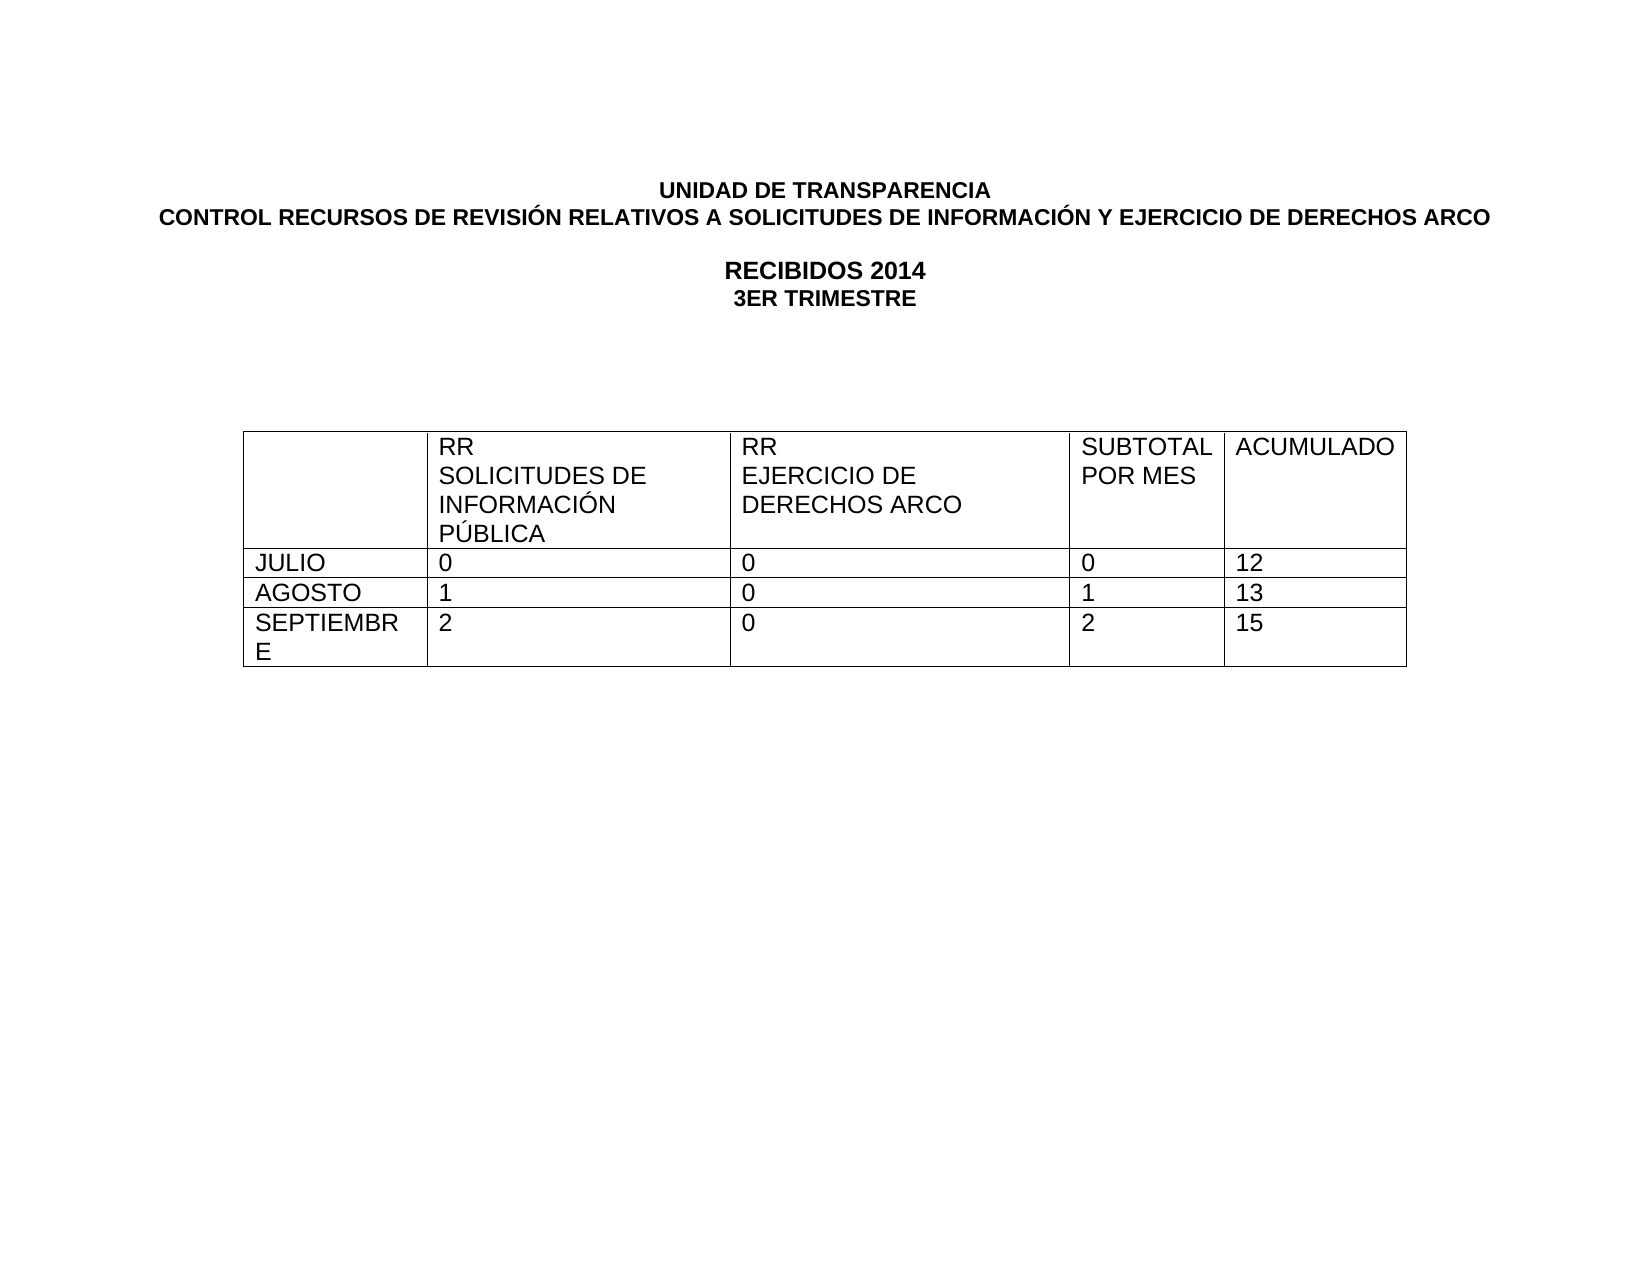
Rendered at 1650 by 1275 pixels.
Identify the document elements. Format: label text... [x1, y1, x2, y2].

table_header SUBTOTAL POR MES [1070, 432, 1224, 547]
table_cell 2 [1070, 608, 1224, 666]
table_cell 15 [1225, 608, 1406, 666]
table_cell 0 [428, 549, 730, 577]
table_cell AGOSTO [244, 578, 427, 607]
table_cell 1 [1070, 578, 1224, 607]
table_header RR EJERCICIO DE DERECHOS ARCO [731, 432, 1069, 547]
table_cell 0 [1070, 549, 1224, 577]
table_header [244, 432, 427, 547]
table_cell SEPTIEMBRE [244, 608, 427, 666]
text 3ER TRIMESTRE [148, 285, 1502, 311]
table_cell 0 [731, 549, 1069, 577]
table_cell 12 [1225, 549, 1406, 577]
text CONTROL RECURSOS DE REVISIÓN RELATIVOS A SOLICITUDES DE INFORMACIÓN Y EJERCICIO DE DERECHOS ARCO [148, 203, 1502, 230]
table_cell 13 [1225, 578, 1406, 607]
table_header RR SOLICITUDES DE INFORMACIÓN PÚBLICA [428, 432, 730, 547]
table_cell 0 [731, 608, 1069, 666]
table_cell 0 [731, 578, 1069, 607]
text UNIDAD DE TRANSPARENCIA [148, 177, 1502, 203]
text RECIBIDOS 2014 [148, 256, 1502, 285]
table_cell 2 [428, 608, 730, 666]
table_cell JULIO [244, 549, 427, 577]
table_header ACUMULADO [1225, 432, 1406, 547]
table_cell 1 [428, 578, 730, 607]
